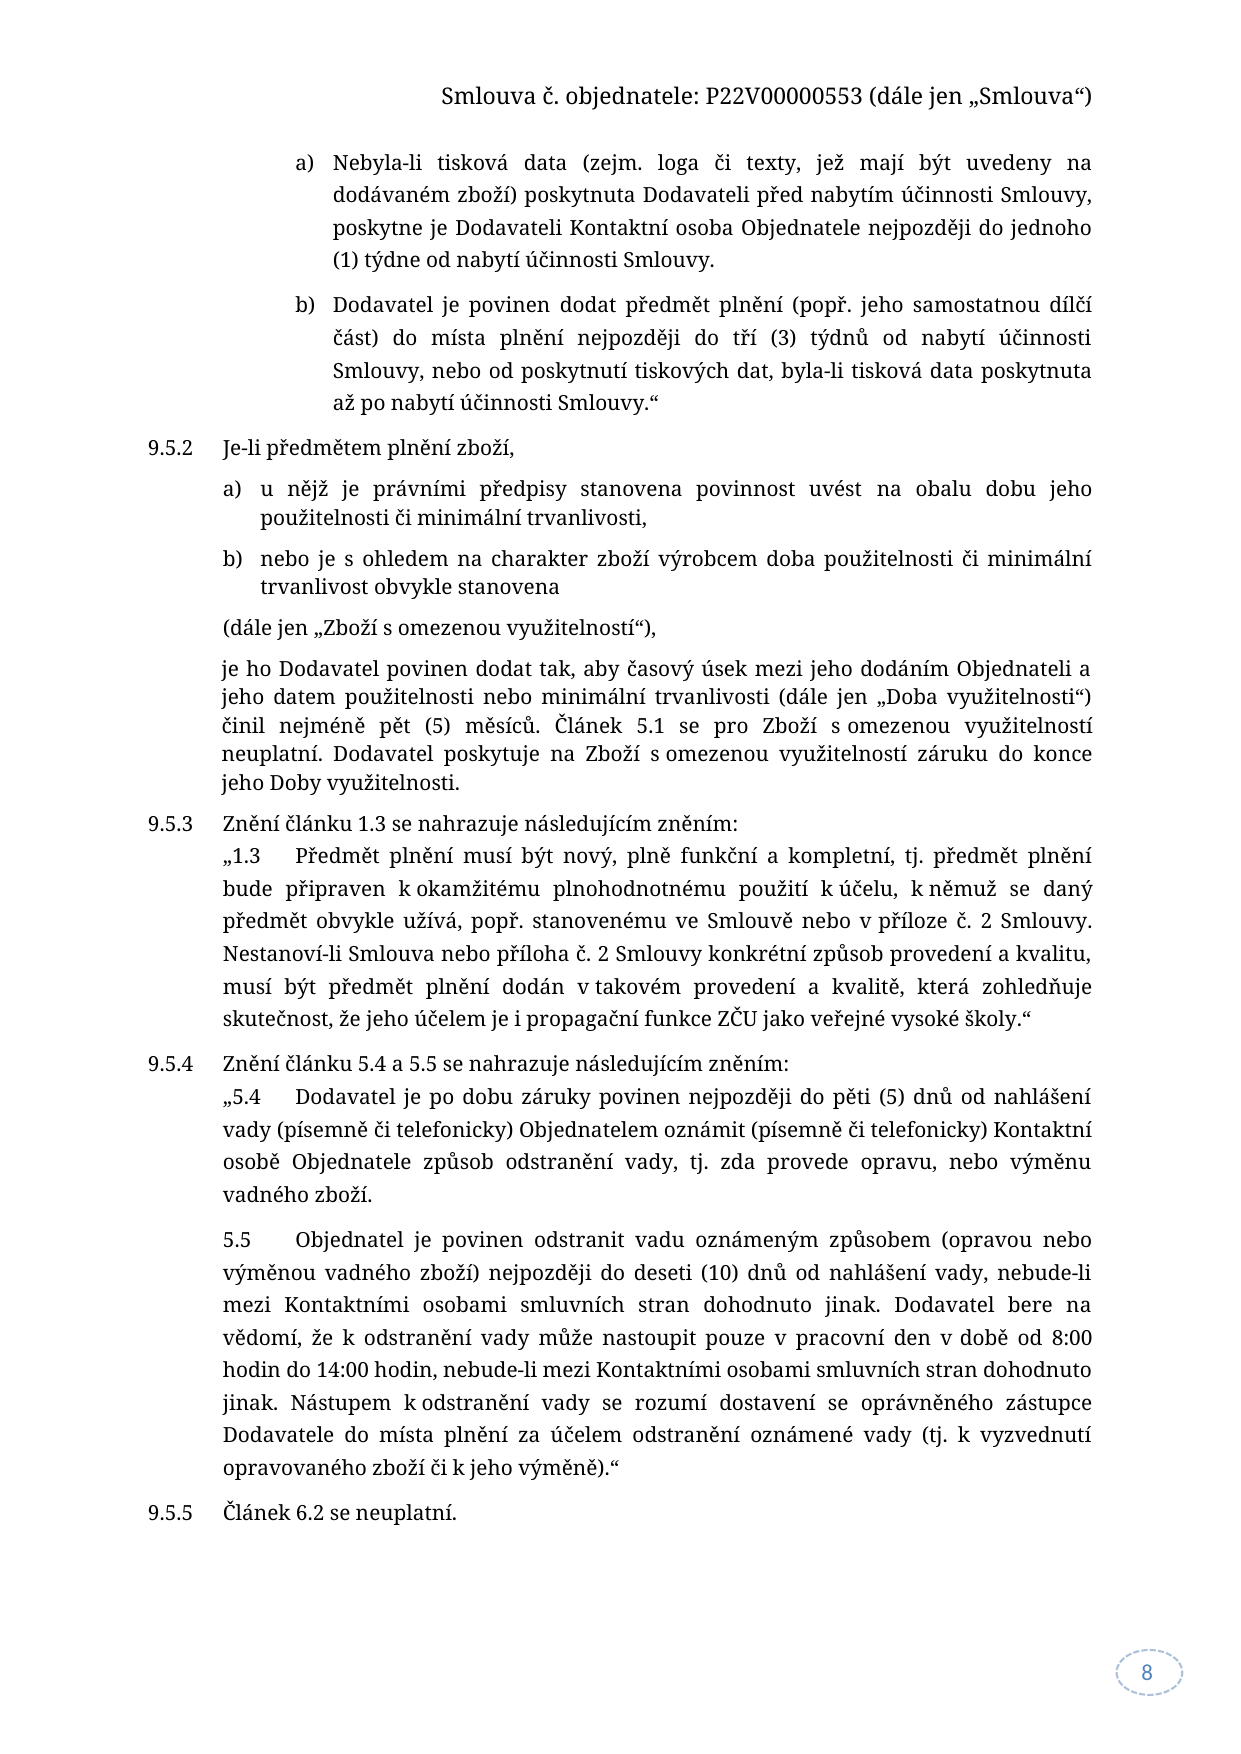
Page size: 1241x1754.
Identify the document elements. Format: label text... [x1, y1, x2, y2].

list nebo je s ohledem na charakter zboží výrobcem doba použitelnosti či minimální trvanlivost obvykle stanovena [223, 544, 1093, 601]
list Znění článku 5.4 a 5.5 se nahrazuje následujícím zněním: [148, 1049, 1093, 1078]
list „5.4 Dodavatel je po dobu záruky povinen nejpozději do pěti (5) dnů od nahlášení vady (písemně či telefonicky) Objednatelem oznámit (písemně či telefonicky) Kontaktní osobě Objednatele způsob odstranění vady, tj. zda provede opravu, nebo výměnu vadného zboží. [223, 1082, 1093, 1208]
text je ho Dodavatel povinen dodat tak, aby časový úsek mezi jeho dodáním Objednateli a jeho datem použitelnosti nebo minimální trvanlivosti (dále jen „Doba využitelnosti“) činil nejméně pět (5) měsíců. Článek 5.1 se pro Zboží s omezenou využitelností neuplatní. Dodavatel poskytuje na Zboží s omezenou využitelností záruku do konce jeho Doby využitelnosti. [221, 654, 1093, 796]
list „1.3 Předmět plnění musí být nový, plně funkční a kompletní, tj. předmět plnění bude připraven k okamžitému plnohodnotnému použití k účelu, k němuž se daný předmět obvykle užívá, popř. stanovenému ve Smlouvě nebo v příloze č. 2 Smlouvy. Nestanoví-li Smlouva nebo příloha č. 2 Smlouvy konkrétní způsob provedení a kvalitu, musí být předmět plnění dodán v takovém provedení a kvalitě, která zohledňuje skutečnost, že jeho účelem je i propagační funkce ZČU jako veřejné vysoké školy.“ [223, 841, 1093, 1033]
list u nějž je právními předpisy stanovena povinnost uvést na obalu dobu jeho použitelnosti či minimální trvanlivosti, [223, 474, 1093, 531]
list Článek 6.2 se neuplatní. [148, 1498, 1093, 1527]
list Je-li předmětem plnění zboží, [148, 433, 1093, 462]
list Nebyla-li tisková data (zejm. loga či texty, jež mají být uvedeny na dodávaném zboží) poskytnuta Dodavateli před nabytím účinnosti Smlouvy, poskytne je Dodavateli Kontaktní osoba Objednatele nejpozději do jednoho (1) týdne od nabytí účinnosti Smlouvy. [295, 148, 1093, 274]
text (dále jen „Zboží s omezenou využitelností“), [223, 613, 1093, 642]
list Znění článku 1.3 se nahrazuje následujícím zněním: [148, 809, 1093, 837]
list 5.5 Objednatel je povinen odstranit vadu oznámeným způsobem (opravou nebo výměnou vadného zboží) nejpozději do deseti (10) dnů od nahlášení vady, nebude-li mezi Kontaktními osobami smluvních stran dohodnuto jinak. Dodavatel bere na vědomí, že k odstranění vady může nastoupit pouze v pracovní den v době od 8:00 hodin do 14:00 hodin, nebude-li mezi Kontaktními osobami smluvních stran dohodnuto jinak. Nástupem k odstranění vady se rozumí dostavení se oprávněného zástupce Dodavatele do místa plnění za účelem odstranění oznámené vady (tj. k vyzvednutí opravovaného zboží či k jeho výměně).“ [223, 1225, 1093, 1482]
list Dodavatel je povinen dodat předmět plnění (popř. jeho samostatnou dílčí část) do místa plnění nejpozději do tří (3) týdnů od nabytí účinnosti Smlouvy, nebo od poskytnutí tiskových dat, byla-li tisková data poskytnuta až po nabytí účinnosti Smlouvy.“ [295, 291, 1093, 417]
